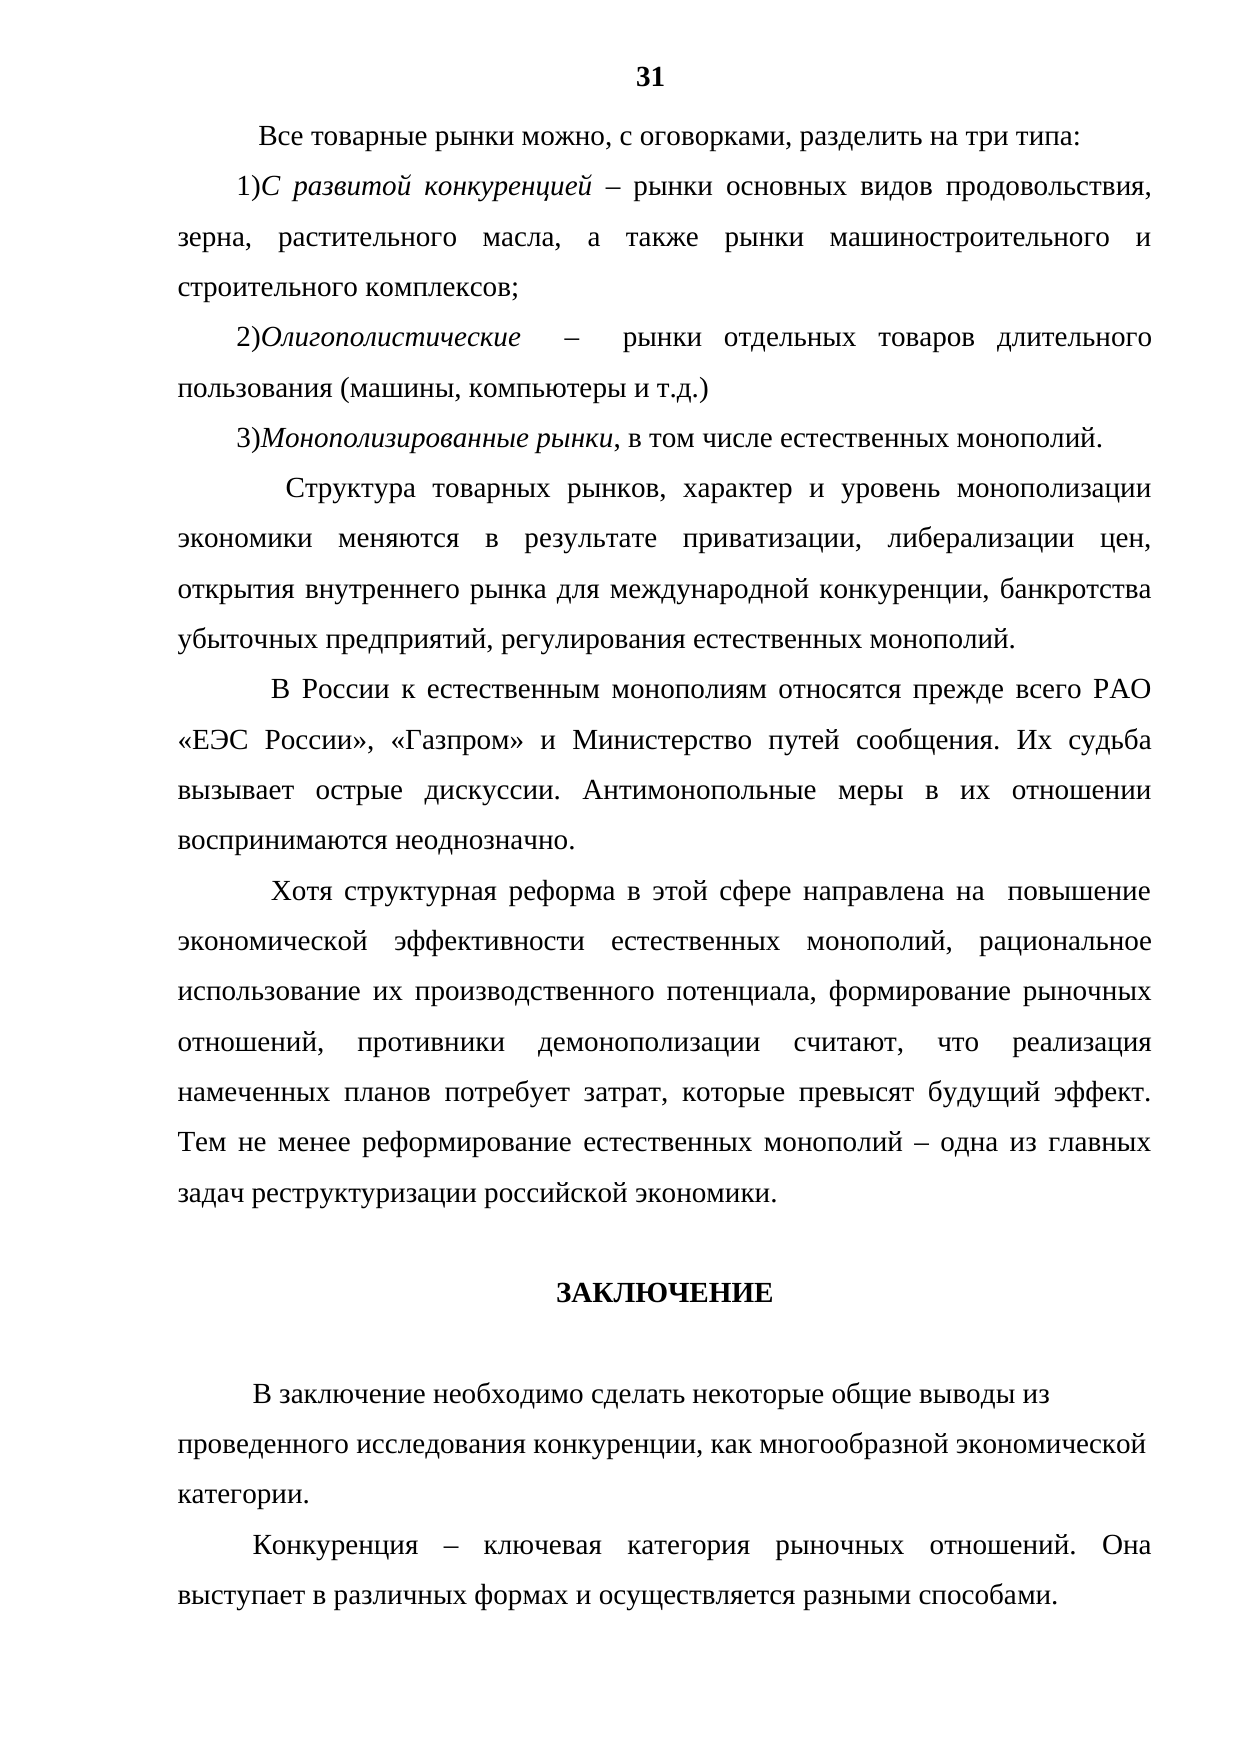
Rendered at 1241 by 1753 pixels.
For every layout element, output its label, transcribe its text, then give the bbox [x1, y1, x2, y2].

title В России к естественным монополиям относятся прежде всего РАО «ЕЭС России», «Газпром» и Министерство путей сообщения. Их судьба вызывает острые дискуссии. Антимонопольные меры в их отношении воспринимаются неоднозначно. [177, 672, 1152, 856]
text В заключение необходимо сделать некоторые общие выводы из проведенного исследования конкуренции, как многообразной экономической категории. [177, 1376, 1152, 1510]
text Конкуренция – ключевая категория рыночных отношений. Она выступает в различных формах и осуществляется разными способами. [177, 1527, 1152, 1611]
title 1)С развитой конкуренцией – рынки основных видов продовольствия, зерна, растительного масла, а также рынки машиностроительного и строительного комплексов; [177, 168, 1152, 303]
title 2)Олигополистические – рынки отдельных товаров длительного пользования (машины, компьютеры и т.д.) [177, 319, 1152, 403]
title Хотя структурная реформа в этой сфере направлена на повышение экономической эффективности естественных монополий, рациональное использование их производственного потенциала, формирование рыночных отношений, противники демонополизации считают, что реализация намеченных планов потребует затрат, которые превысят будущий эффект. Тем не менее реформирование естественных монополий – одна из главных задач реструктуризации российской экономики. [177, 873, 1152, 1208]
title 3)Монополизированные рынки, в том числе естественных монополий. [177, 420, 1152, 453]
text Заключение [177, 1275, 1152, 1309]
title Структура товарных рынков, характер и уровень монополизации экономики меняются в результате приватизации, либерализации цен, открытия внутреннего рынка для международной конкуренции, банкротства убыточных предприятий, регулирования естественных монополий. [177, 470, 1152, 655]
title Все товарные рынки можно, с оговорками, разделить на три типа: [177, 118, 1152, 152]
